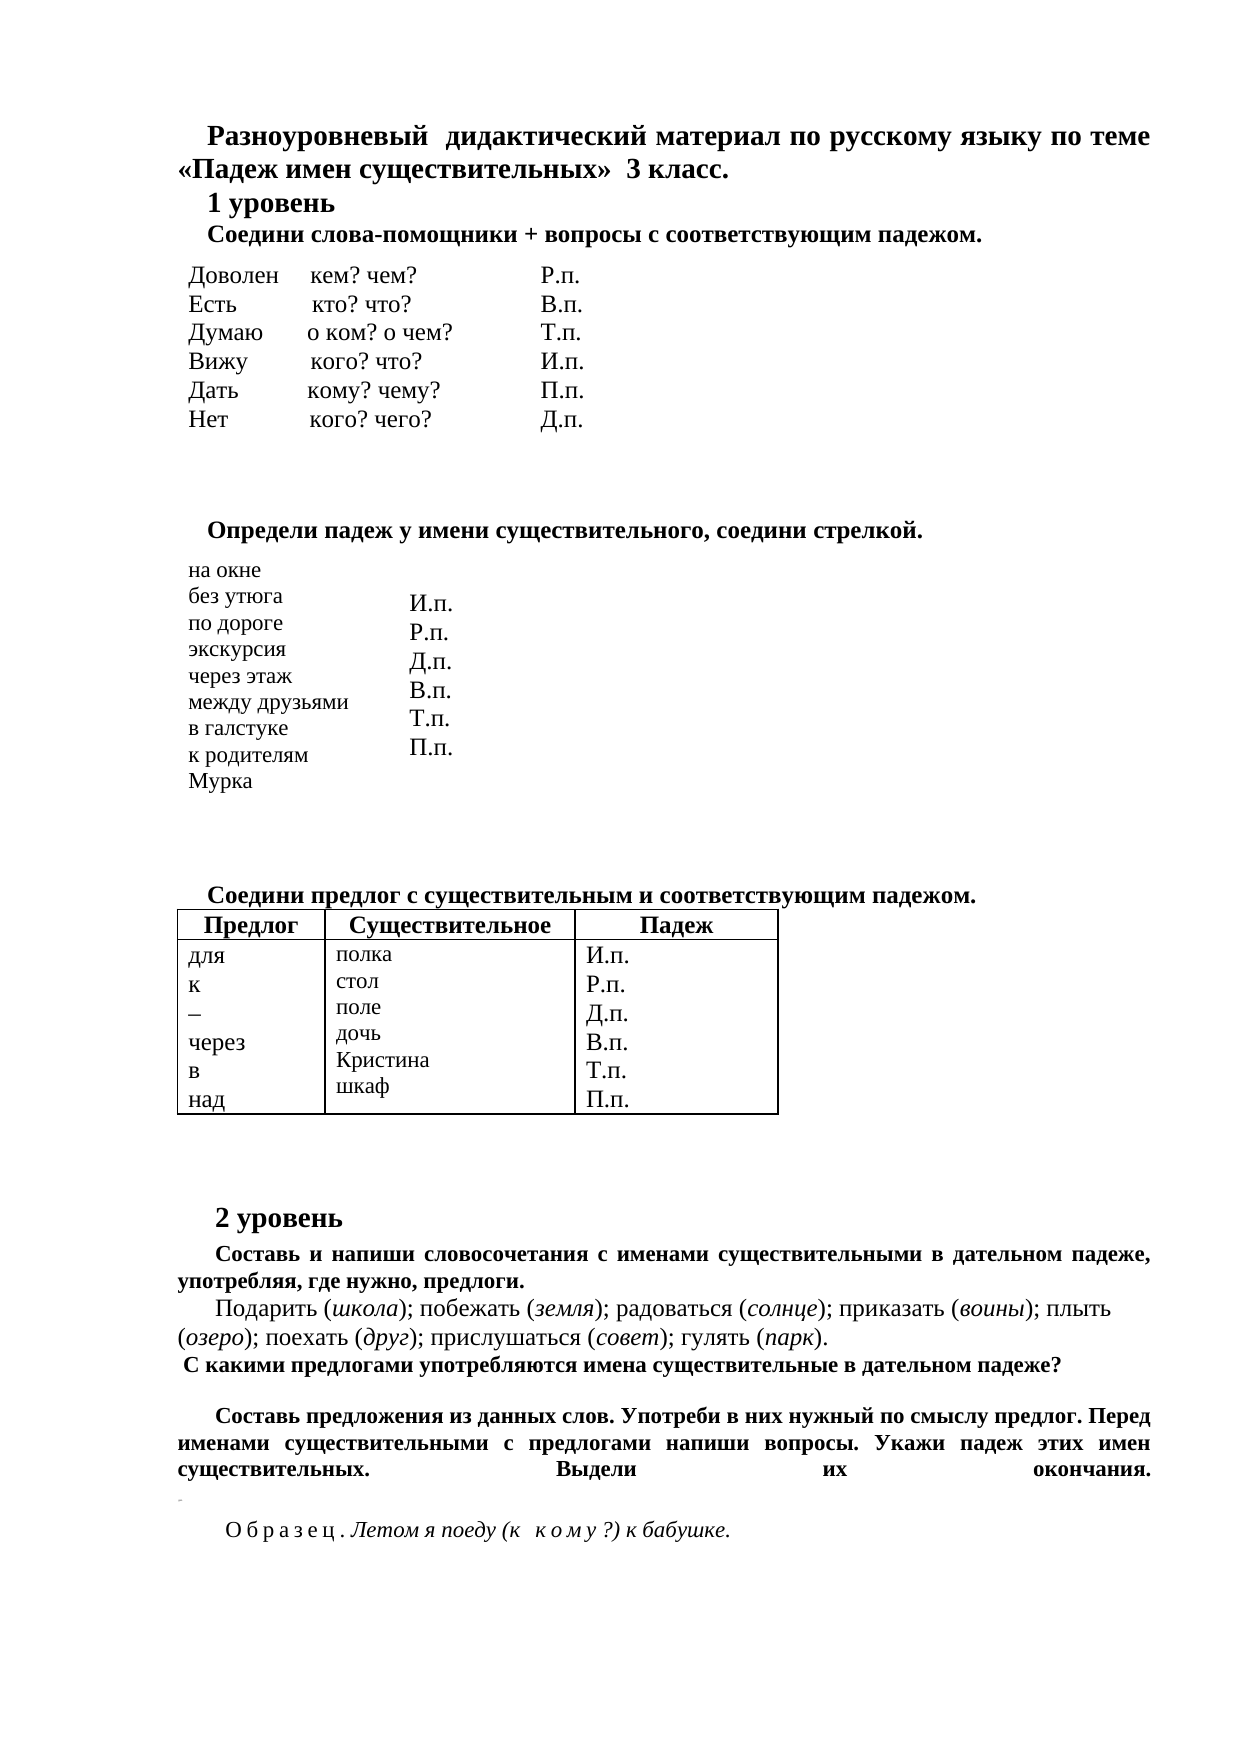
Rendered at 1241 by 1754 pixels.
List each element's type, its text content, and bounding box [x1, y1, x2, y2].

table_header И.п. Р.п. Д.п. В.п. Т.п. П.п. [398, 556, 772, 793]
text Подарить (школа); побежать (земля); радоваться (солнце); приказать (воины); плыть (озеро); поехать (друг); прислушаться (совет); гулять (парк). [177, 1293, 1152, 1351]
text Определи падеж у имени существительного, соедини стрелкой. [177, 515, 1152, 544]
text С какими предлогами употребляются имена существительные в дательном падеже? [177, 1351, 1152, 1378]
text 1 уровень [177, 185, 1152, 219]
table_header Существительное [326, 910, 574, 939]
text Образец. Летом я поеду (к кому?) к бабушке. [177, 1517, 1152, 1543]
text Соедини слова-помощники + вопросы с соответствующим падежом. [177, 219, 1152, 247]
text Разноуровневый дидактический материал по русскому языку по теме «Падеж имен существительных» 3 класс. [177, 118, 1152, 185]
table_header Предлог [178, 910, 324, 939]
table_header Падеж [576, 910, 777, 939]
table_header Доволен кем? чем? Есть кто? что? Думаю о ком? о чем? Вижу кого? что? Дать кому? чему? Нет кого? чего? [177, 260, 529, 432]
table_cell И.п. Р.п. Д.п. В.п. Т.п. П.п. [576, 940, 777, 1113]
text Соедини предлог с существительным и соответствующим падежом. [177, 880, 1152, 908]
text 2 уровень [177, 1200, 1152, 1234]
text Составь предложения из данных слов. Употреби в них нужный по смыслу предлог. Перед именами существительными с предлогами напиши вопросы. Укажи падеж этих имен существительных. Выдели их окончания. [177, 1402, 1152, 1510]
table_cell для к – через в над [178, 940, 324, 1113]
table_header Р.п. В.п. Т.п. И.п. П.п. Д.п. [529, 260, 772, 432]
table_header на окне без утюга по дороге экскурсия через этаж между друзьями в галстуке к родителям Мурка [177, 556, 398, 793]
table_cell полка стол поле дочь Кристина шкаф [326, 940, 574, 1113]
text Составь и напиши словосочетания с именами существительными в дательном падеже, употребляя, где нужно, предлоги. [177, 1240, 1152, 1293]
